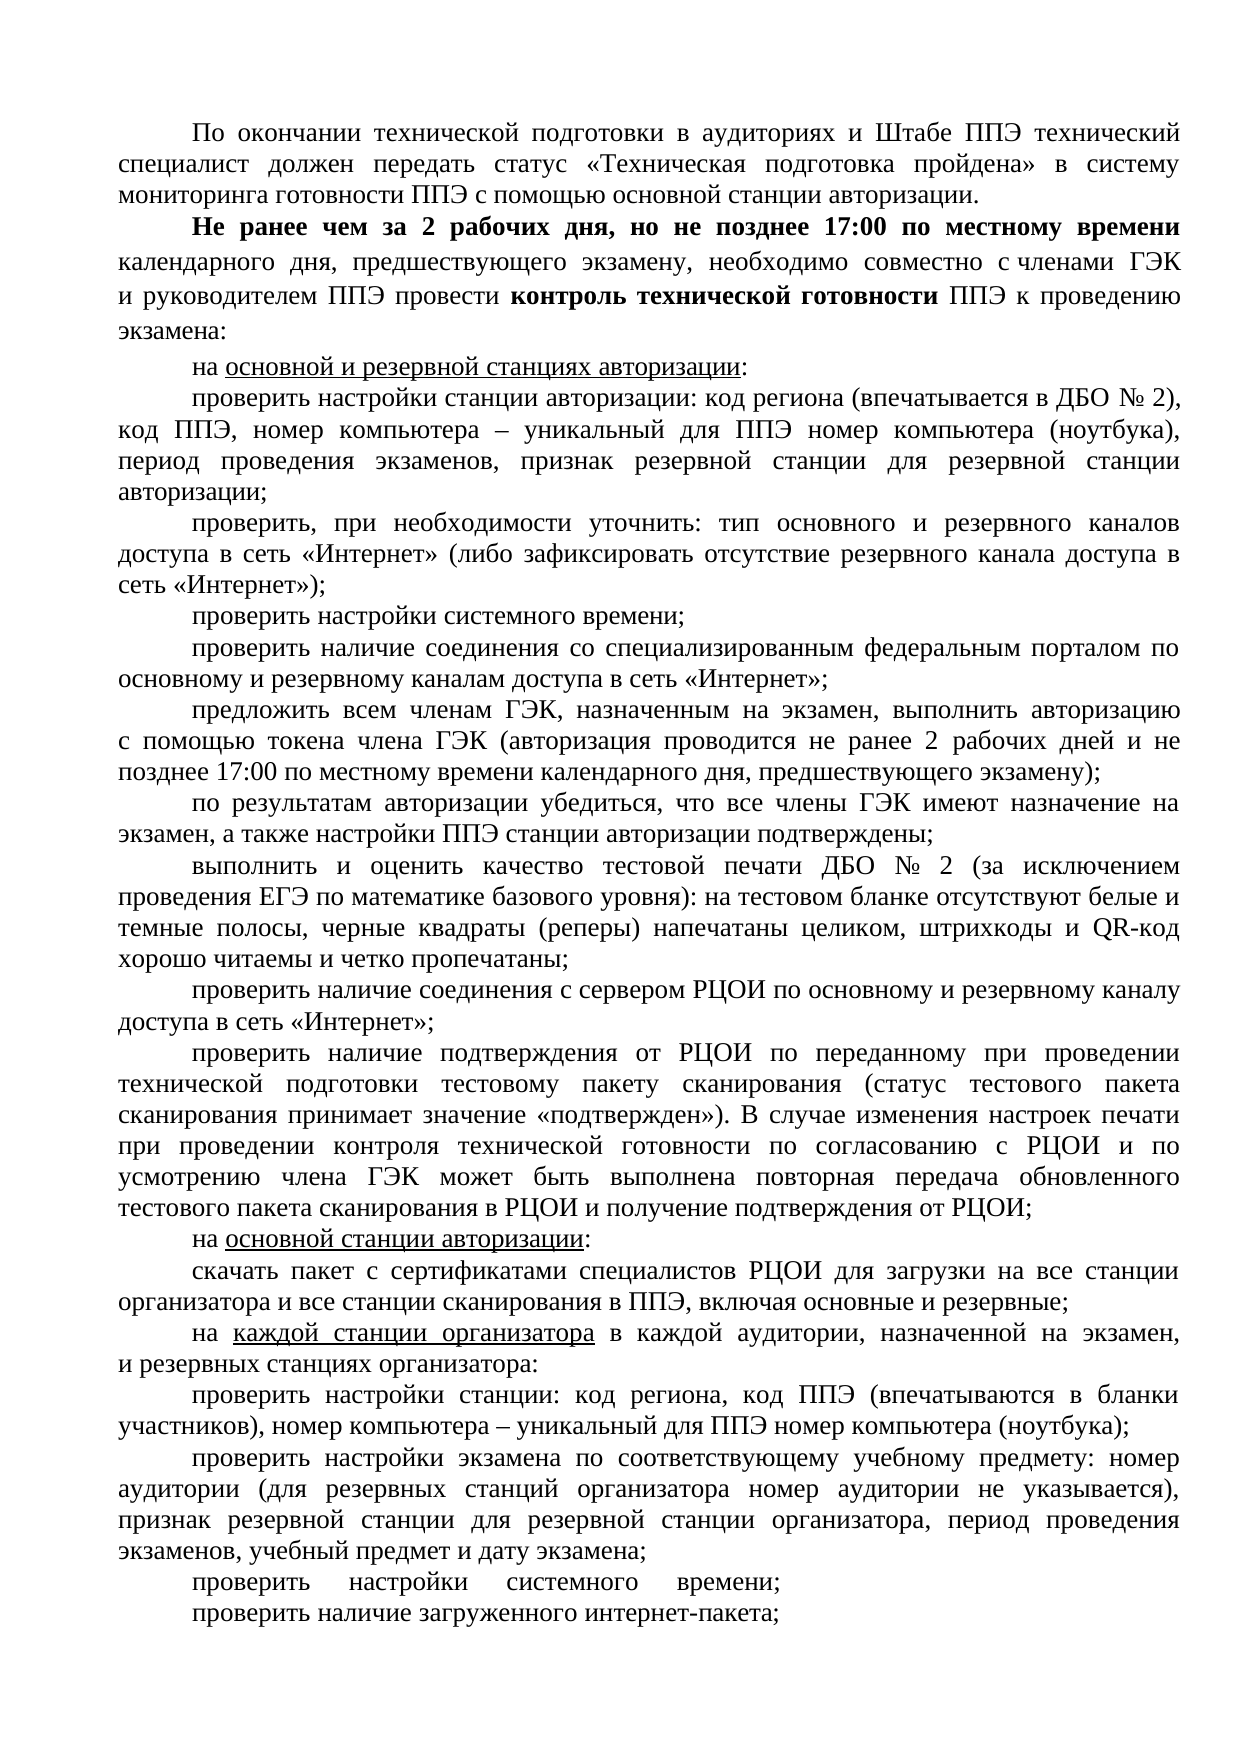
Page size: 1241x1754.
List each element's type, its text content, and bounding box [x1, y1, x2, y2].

text проверить настройки экзамена по соответствующему учебному предмету: номер аудитории (для резервных станций организатора номер аудитории не указывается), признак резервной станции для резервной станции организатора, период проведения экзаменов, учебный предмет и дату экзамена; [118, 1441, 1181, 1565]
text предложить всем членам ГЭК, назначенным на экзамен, выполнить авторизацию с помощью токена члена ГЭК (авторизация проводится не ранее 2 рабочих дней и не позднее 17:00 по местному времени календарного дня, предшествующего экзамену); [118, 693, 1181, 786]
text проверить настройки системного времени; [192, 600, 1207, 631]
text проверить настройки станции авторизации: код региона (впечатывается в ДБО № 2), код ППЭ, номер компьютера – уникальный для ППЭ номер компьютера (ноутбука), период проведения экзаменов, признак резервной станции для резервной станции авторизации; [118, 382, 1181, 506]
text по результатам авторизации убедиться, что все члены ГЭК имеют назначение на экзамен, а также настройки ППЭ станции авторизации подтверждены; [118, 786, 1180, 849]
text По окончании технической подготовки в аудиториях и Штабе ППЭ технический специалист должен передать статус «Техническая подготовка пройдена» в систему мониторинга готовности ППЭ с помощью основной станции авторизации. [118, 116, 1181, 210]
text проверить наличие соединения с сервером РЦОИ по основному и резервному каналу доступа в сеть «Интернет»; [118, 973, 1181, 1036]
text проверить настройки станции: код региона, код ППЭ (впечатываются в бланки участников), номер компьютера – уникальный для ППЭ номер компьютера (ноутбука); [118, 1378, 1181, 1441]
text проверить наличие соединения со специализированным федеральным порталом по основному и резервному каналам доступа в сеть «Интернет»; [118, 631, 1181, 693]
text на основной и резервной станциях авторизации: [192, 350, 1207, 381]
text проверить настройки системного времени; проверить наличие загруженного интернет-пакета; [192, 1565, 781, 1627]
text проверить наличие подтверждения от РЦОИ по переданному при проведении технической подготовки тестовому пакету сканирования (статус тестового пакета сканирования принимает значение «подтвержден»). В случае изменения настроек печати при проведении контроля технической готовности по согласованию с РЦОИ и по усмотрению члена ГЭК может быть выполнена повторная передача обновленного тестового пакета сканирования в РЦОИ и получение подтверждения от РЦОИ; [118, 1036, 1182, 1223]
text Не ранее чем за 2 рабочих дня, но не позднее 17:00 по местному времени календарного дня, предшествующего экзамену, необходимо совместно с членами ГЭК и руководителем ППЭ провести контроль технической готовности ППЭ к проведению экзамена: [118, 210, 1181, 345]
text скачать пакет с сертификатами специалистов РЦОИ для загрузки на все станции организатора и все станции сканирования в ППЭ, включая основные и резервные; [118, 1254, 1181, 1316]
text проверить, при необходимости уточнить: тип основного и резервного каналов доступа в сеть «Интернет» (либо зафиксировать отсутствие резервного канала доступа в сеть «Интернет»); [118, 506, 1181, 599]
text на основной станции авторизации: [192, 1223, 1207, 1254]
text выполнить и оценить качество тестовой печати ДБО № 2 (за исключением проведения ЕГЭ по математике базового уровня): на тестовом бланке отсутствуют белые и темные полосы, черные квадраты (реперы) напечатаны целиком, штрихкоды и QR-код хорошо читаемы и четко пропечатаны; [118, 849, 1181, 973]
text на каждой станции организатора в каждой аудитории, назначенной на экзамен, и резервных станциях организатора: [118, 1316, 1181, 1378]
